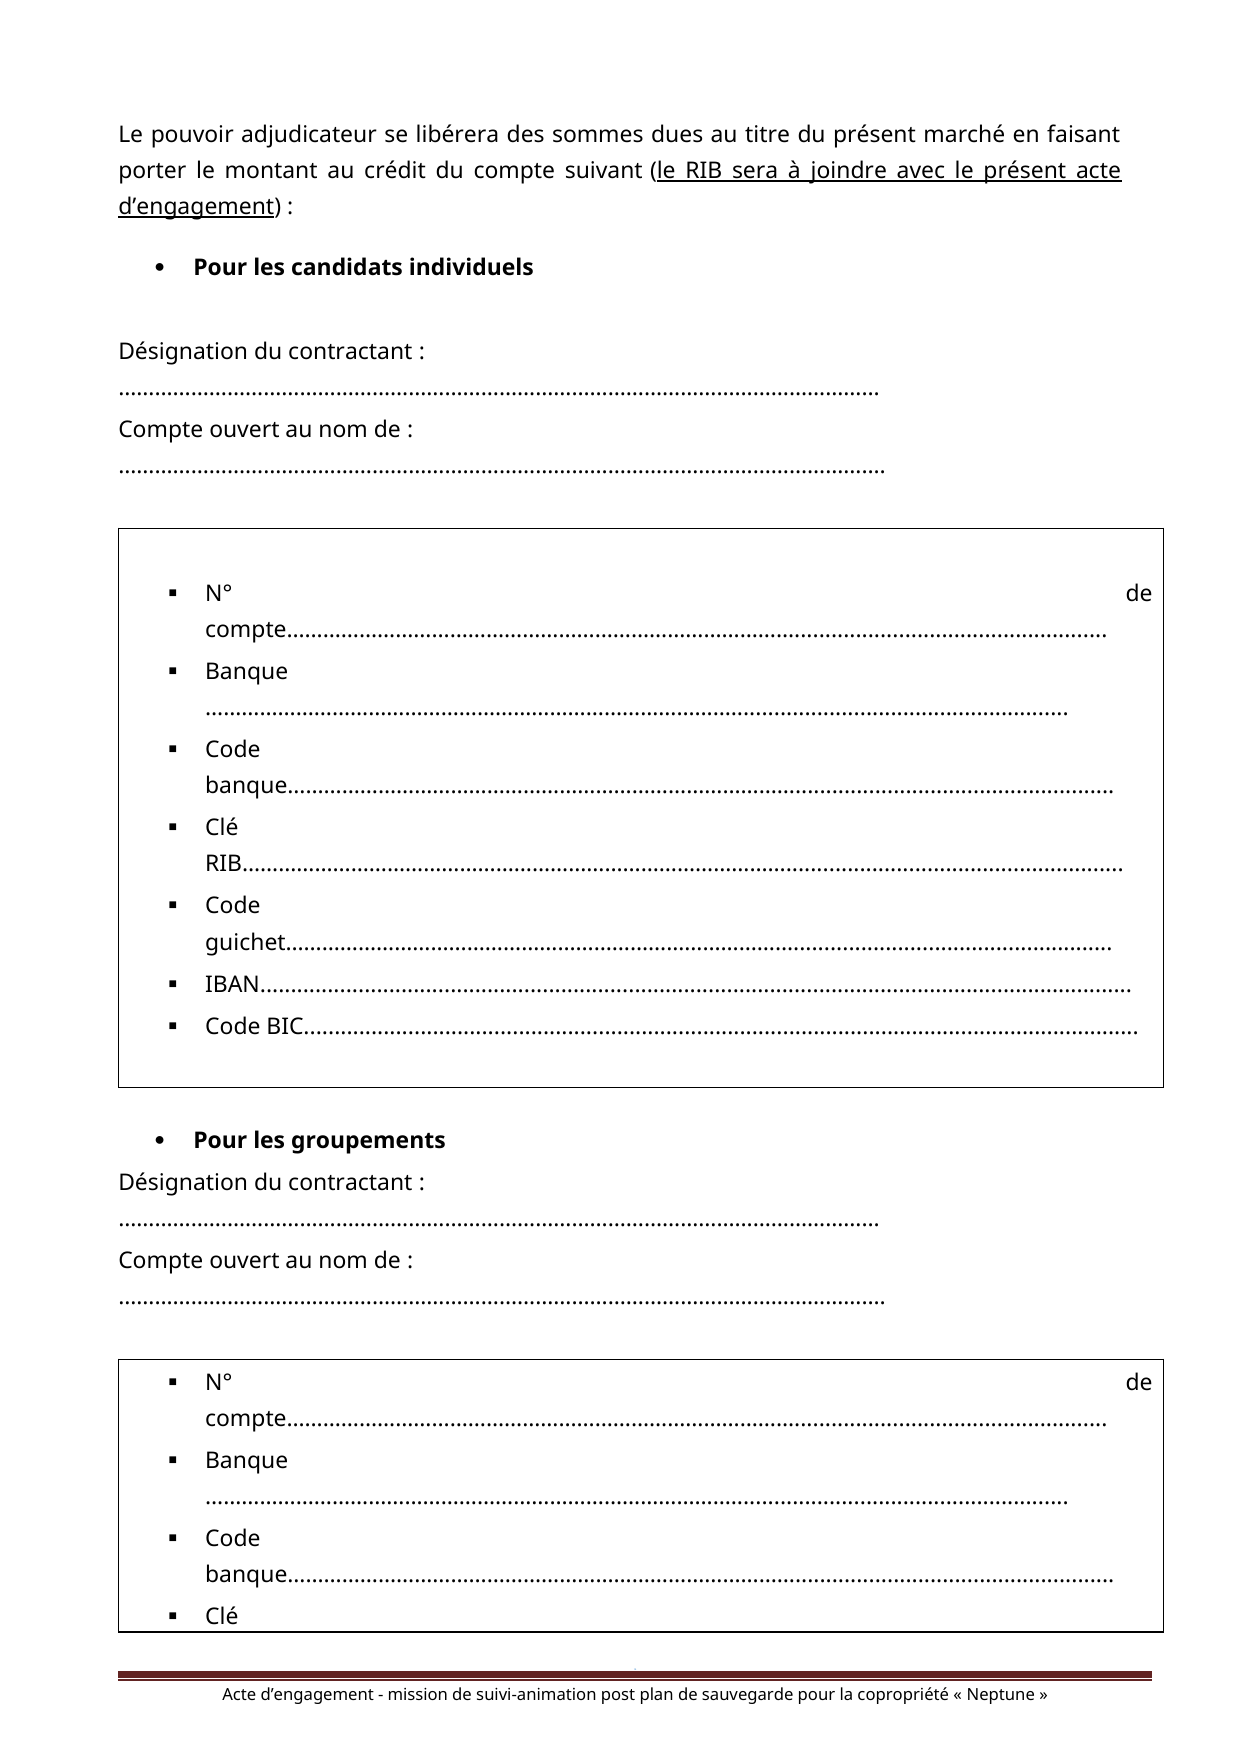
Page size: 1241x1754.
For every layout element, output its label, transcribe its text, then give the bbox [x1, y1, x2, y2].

list Pour les candidats individuels [156, 251, 1152, 282]
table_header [119, 1360, 1163, 1631]
text Désignation du contractant : ……………………………………………………………………………………………………………… [118, 335, 1152, 402]
text Désignation du contractant : ……………………………………………………………………………………………………………… [118, 1166, 1152, 1233]
text Compte ouvert au nom de : ………………………………………………………………………………………………………………. [118, 413, 1152, 481]
list Pour les groupements [156, 1124, 1152, 1155]
text Compte ouvert au nom de : ………………………………………………………………………………………………………………. [118, 1244, 1152, 1312]
text Le pouvoir adjudicateur se libérera des sommes dues au titre du présent marché en faisant porter le montant au crédit du compte suivant (le RIB sera à joindre avec le présent acte d’engagement) : [118, 118, 1122, 221]
